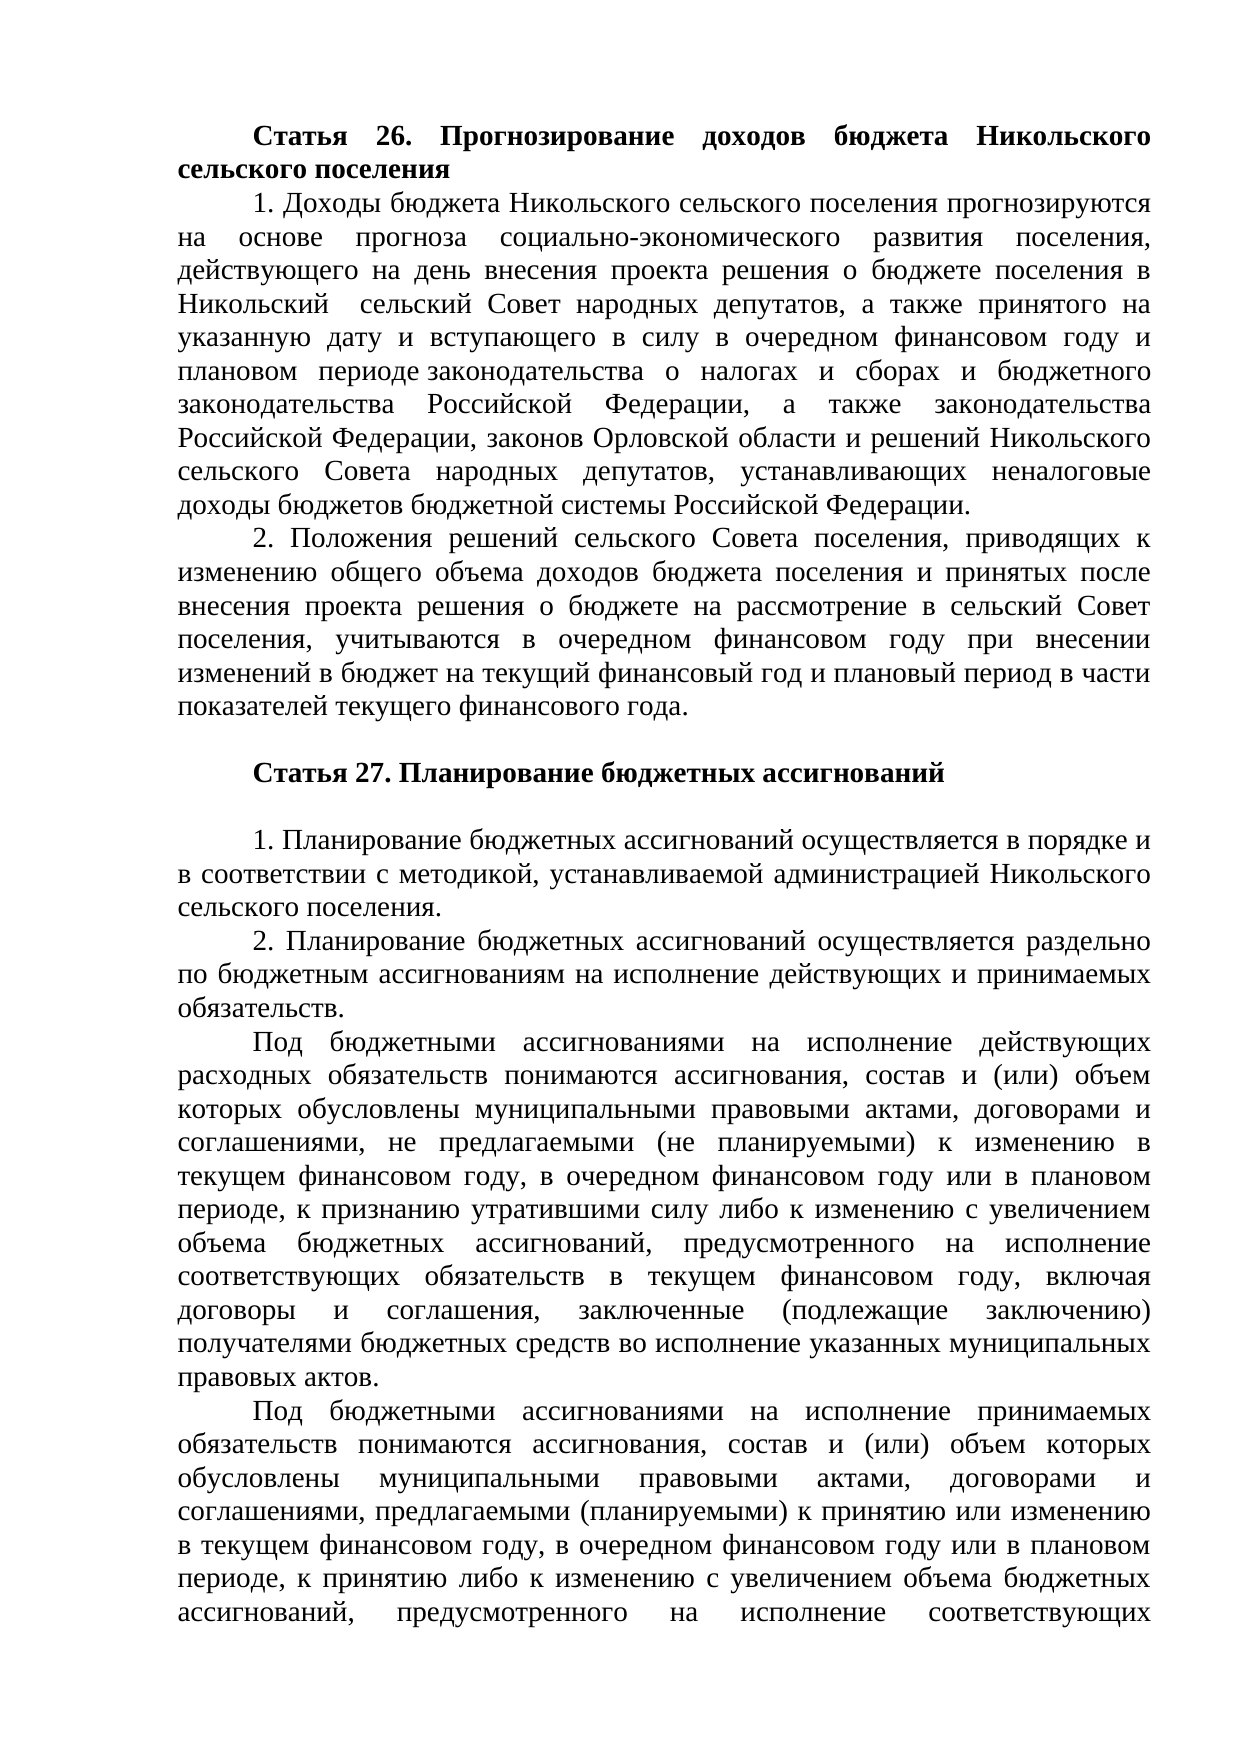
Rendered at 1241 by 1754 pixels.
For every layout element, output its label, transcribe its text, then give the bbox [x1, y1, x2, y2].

text 2. Положения решений сельского Совета поселения, приводящих к изменению общего объема доходов бюджета поселения и принятых после внесения проекта решения о бюджете на рассмотрение в сельский Совет поселения, учитываются в очередном финансовом году при внесении изменений в бюджет на текущий финансовый год и плановый период в части показателей текущего финансового года. [177, 521, 1152, 722]
text 1. Планирование бюджетных ассигнований осуществляется в порядке и в соответствии с методикой, устанавливаемой администрацией Никольского сельского поселения. [177, 822, 1152, 923]
text Статья 27. Планирование бюджетных ассигнований [177, 755, 1152, 789]
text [177, 1393, 1152, 1627]
text 1. Доходы бюджета Никольского сельского поселения прогнозируются на основе прогноза социально-экономического развития поселения, действующего на день внесения проекта решения о бюджете поселения в Никольский сельский Совет народных депутатов, а также принятого на указанную дату и вступающего в силу в очередном финансовом году и плановом периоде законодательства о налогах и сборах и бюджетного законодательства Российской Федерации, а также законодательства Российской Федерации, законов Орловской области и решений Никольского сельского Совета народных депутатов, устанавливающих неналоговые доходы бюджетов бюджетной системы Российской Федерации. [177, 185, 1152, 521]
text Под бюджетными ассигнованиями на исполнение действующих расходных обязательств понимаются ассигнования, состав и (или) объем которых обусловлены муниципальными правовыми актами, договорами и соглашениями, не предлагаемыми (не планируемыми) к изменению в текущем финансовом году, в очередном финансовом году или в плановом периоде, к признанию утратившими силу либо к изменению с увеличением объема бюджетных ассигнований, предусмотренного на исполнение соответствующих обязательств в текущем финансовом году, включая договоры и соглашения, заключенные (подлежащие заключению) получателями бюджетных средств во исполнение указанных муниципальных правовых актов. [177, 1024, 1152, 1393]
text 2. Планирование бюджетных ассигнований осуществляется раздельно по бюджетным ассигнованиям на исполнение действующих и принимаемых обязательств. [177, 923, 1152, 1024]
text Статья 26. Прогнозирование доходов бюджета Никольского сельского поселения [177, 118, 1152, 185]
